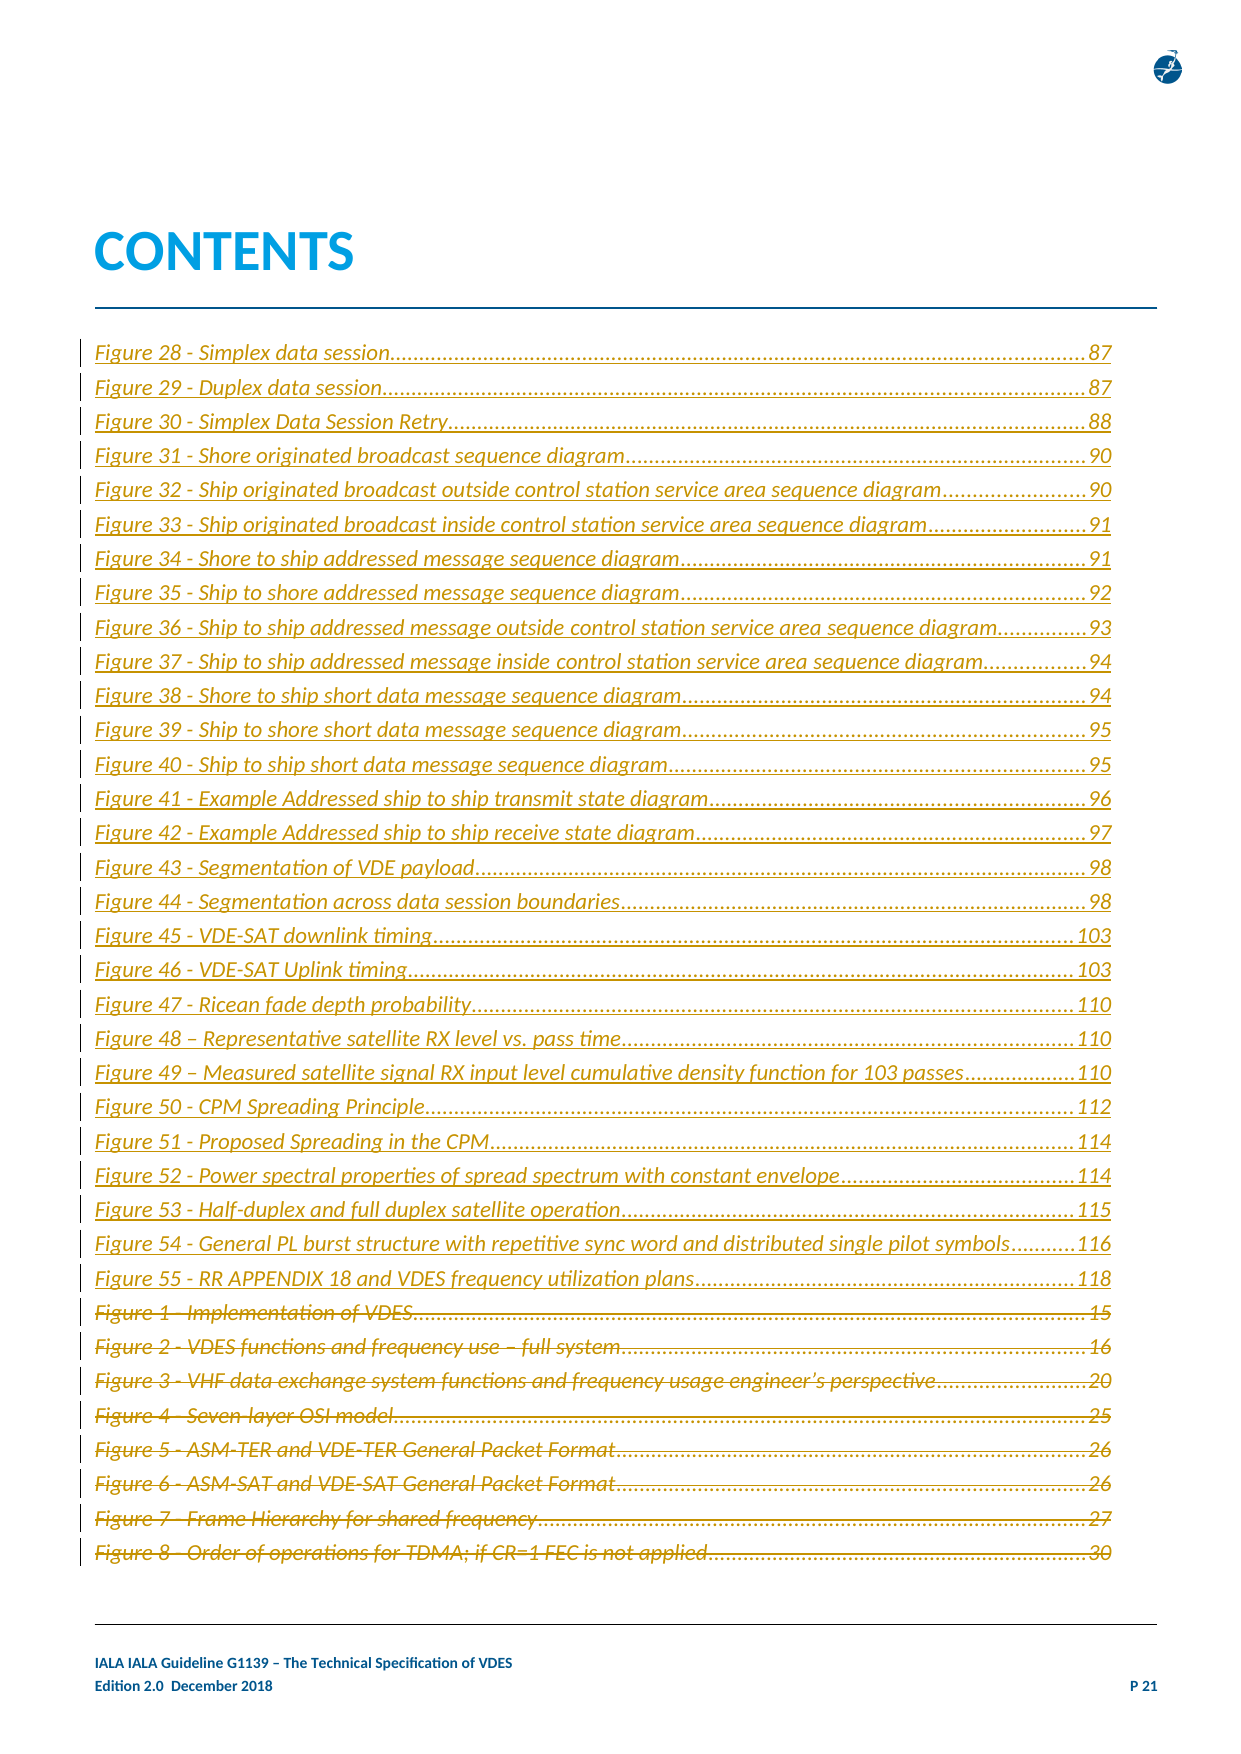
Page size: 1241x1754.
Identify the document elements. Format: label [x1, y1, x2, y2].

picture [1122, 0, 1241, 119]
